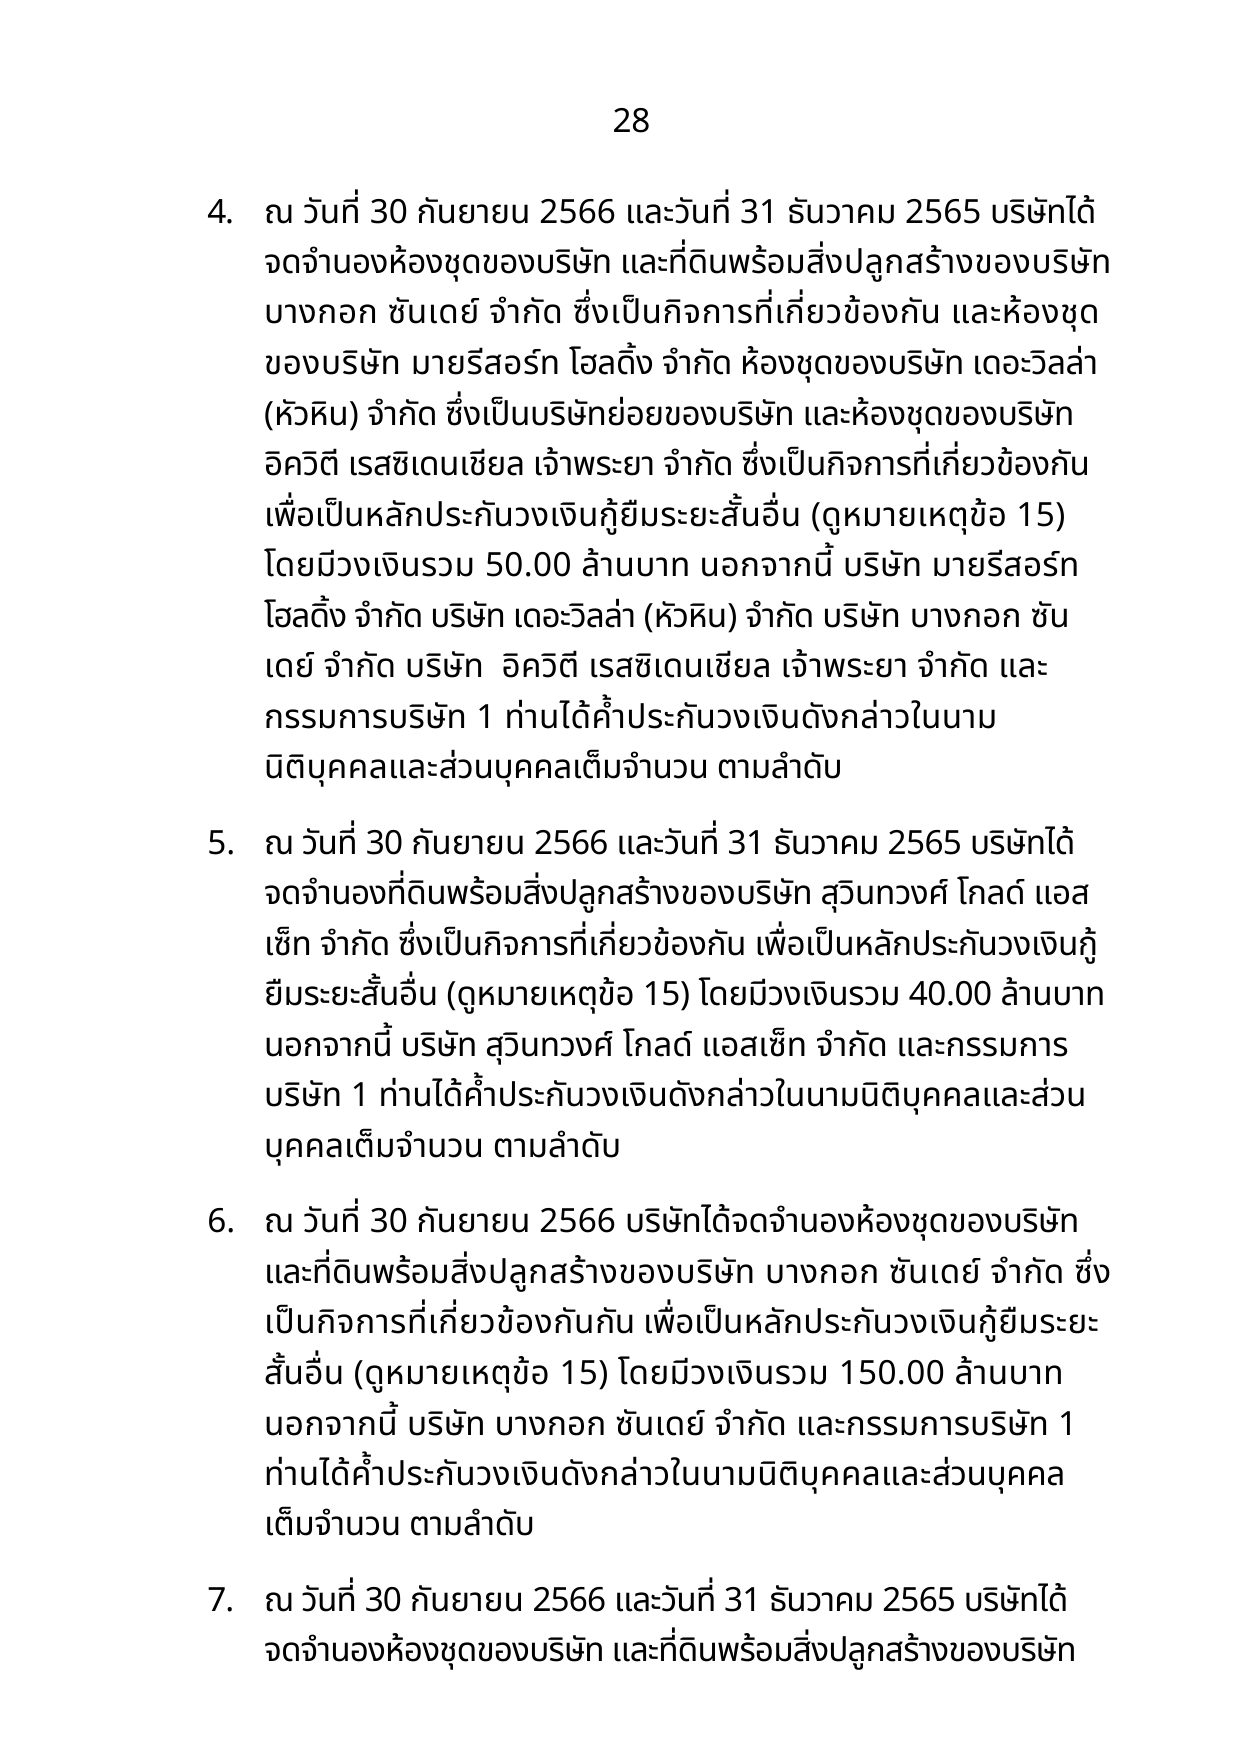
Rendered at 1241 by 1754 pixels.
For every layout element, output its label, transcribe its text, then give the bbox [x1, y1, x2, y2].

list ณ วันที่ 30 กันยายน 2566 และวันที่ 31 ธันวาคม 2565 บริษัทได้จดจำนองที่ดินพร้อมสิ่งปลูกสร้างของบริษัท สุวินทวงศ์ โกลด์ แอสเซ็ท จำกัด ซึ่งเป็นกิจการที่เกี่ยวข้องกัน เพื่อเป็นหลักประกันวงเงินกู้ยืมระยะสั้นอื่น (ดูหมายเหตุข้อ 15) โดยมีวงเงินรวม 40.00 ล้านบาท นอกจากนี้ บริษัท สุวินทวงศ์ โกลด์ แอสเซ็ท จำกัด และกรรมการบริษัท 1 ท่านได้ค้ำประกันวงเงินดังกล่าวในนามนิติบุคคลและส่วนบุคคลเต็มจำนวน ตามลำดับ [207, 819, 1114, 1172]
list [207, 1576, 1114, 1677]
list ณ วันที่ 30 กันยายน 2566 และวันที่ 31 ธันวาคม 2565 บริษัทได้จดจำนองห้องชุดของบริษัท และที่ดินพร้อมสิ่งปลูกสร้างของบริษัท บางกอก ซันเดย์ จำกัด ซึ่งเป็นกิจการที่เกี่ยวข้องกัน และห้องชุดของบริษัท มายรีสอร์ท โฮลดิ้ง จำกัด ห้องชุดของบริษัท เดอะวิลล่า (หัวหิน) จำกัด ซึ่งเป็นบริษัทย่อยของบริษัท และห้องชุดของบริษัท อิควิตี เรสซิเดนเชียล เจ้าพระยา จำกัด ซึ่งเป็นกิจการที่เกี่ยวข้องกัน เพื่อเป็นหลักประกันวงเงินกู้ยืมระยะสั้นอื่น (ดูหมายเหตุข้อ 15) โดยมีวงเงินรวม 50.00 ล้านบาท นอกจากนี้ บริษัท มายรีสอร์ท โฮลดิ้ง จำกัด บริษัท เดอะวิลล่า (หัวหิน) จำกัด บริษัท บางกอก ซันเดย์ จำกัด บริษัท อิควิตี เรสซิเดนเชียล เจ้าพระยา จำกัด และกรรมการบริษัท 1 ท่านได้ค้ำประกันวงเงินดังกล่าวในนามนิติบุคคลและส่วนบุคคลเต็มจำนวน ตามลำดับ [207, 187, 1114, 794]
list ณ วันที่ 30 กันยายน 2566 บริษัทได้จดจำนองห้องชุดของบริษัท และที่ดินพร้อมสิ่งปลูกสร้างของบริษัท บางกอก ซันเดย์ จำกัด ซึ่งเป็นกิจการที่เกี่ยวข้องกันกัน เพื่อเป็นหลักประกันวงเงินกู้ยืมระยะสั้นอื่น (ดูหมายเหตุข้อ 15) โดยมีวงเงินรวม 150.00 ล้านบาท นอกจากนี้ บริษัท บางกอก ซันเดย์ จำกัด และกรรมการบริษัท 1 ท่านได้ค้ำประกันวงเงินดังกล่าวในนามนิติบุคคลและส่วนบุคคลเต็มจำนวน ตามลำดับ [207, 1197, 1114, 1551]
